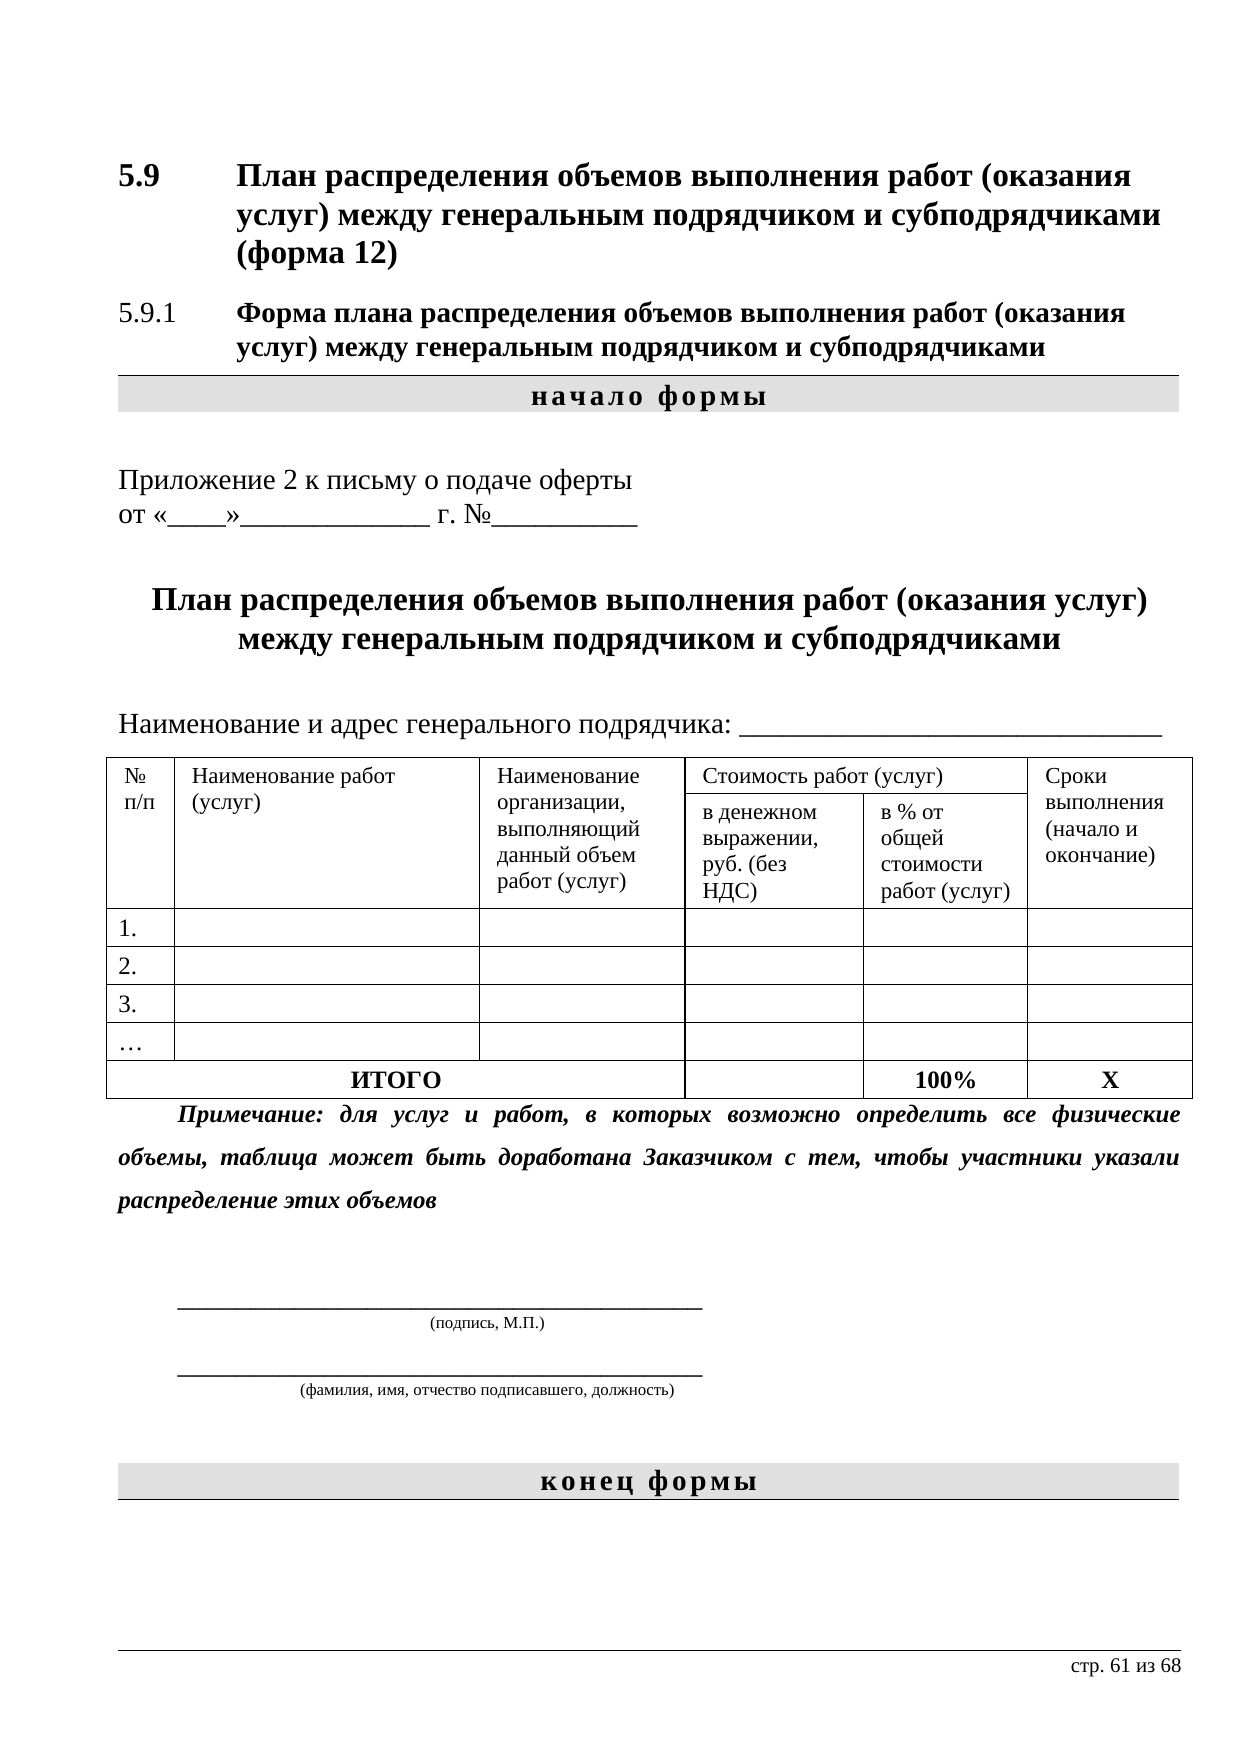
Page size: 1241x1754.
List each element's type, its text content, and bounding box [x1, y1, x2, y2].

text Примечание: для услуг и работ, в которых возможно определить все физические объемы, таблица может быть доработана Заказчиком с тем, чтобы участники указали распределение этих объемов [118, 1099, 1181, 1214]
table_cell [864, 985, 1027, 1022]
table_cell [864, 1023, 1027, 1060]
text Наименование и адрес генерального подрядчика: _____________________________ [118, 707, 1181, 740]
table_cell [686, 1023, 863, 1060]
table_cell [480, 909, 684, 946]
table_header Стоимость работ (услуг) [686, 758, 1027, 793]
text Приложение 2 к письму о подаче оферты от «____»_____________ г. №__________ [118, 462, 1181, 529]
table_cell [686, 985, 863, 1022]
table_cell [175, 947, 479, 984]
table_cell [686, 909, 863, 946]
table_header Наименование работ (услуг) [175, 758, 479, 907]
table_cell [175, 909, 479, 946]
text начало формы [118, 376, 1179, 412]
table_cell ИТОГО [107, 1061, 684, 1098]
table_cell … [107, 1023, 174, 1060]
subtitle План распределения объемов выполнения работ (оказания услуг) между генеральным подрядчиком и субподрядчиками (форма 12) [118, 156, 1181, 271]
table_header № п/п [107, 758, 174, 907]
text План распределения объемов выполнения работ (оказания услуг) между генеральным подрядчиком и субподрядчиками [118, 579, 1181, 656]
table_cell [175, 985, 479, 1022]
text ____________________________________ [118, 1346, 1181, 1379]
table_cell Х [1028, 1061, 1192, 1098]
table_cell [864, 909, 1027, 946]
table_header Наименование организации, выполняющий данный объем работ (услуг) [480, 758, 684, 907]
table_cell [107, 909, 174, 946]
table_cell [107, 985, 174, 1022]
table_cell [480, 947, 684, 984]
table_header Сроки выполнения (начало и окончание) [1028, 758, 1192, 907]
table_cell [175, 1023, 479, 1060]
table_cell в % от общей стоимости работ (услуг) [864, 794, 1027, 907]
table_cell [1028, 909, 1192, 946]
table_cell [1028, 947, 1192, 984]
text ____________________________________ [118, 1279, 1181, 1312]
text (фамилия, имя, отчество подписавшего, должность) [118, 1379, 797, 1413]
table_cell в денежном выражении, руб. (без НДС) [686, 794, 863, 907]
table_cell [107, 947, 174, 984]
table_cell [864, 947, 1027, 984]
table_cell [480, 1023, 684, 1060]
table_cell [480, 985, 684, 1022]
text (подпись, М.П.) [118, 1312, 797, 1346]
text конец формы [118, 1463, 1179, 1499]
table_cell [686, 1061, 863, 1098]
table_cell [686, 947, 863, 984]
table_cell [1028, 1023, 1192, 1060]
table_cell [1028, 985, 1192, 1022]
text Форма плана распределения объемов выполнения работ (оказания услуг) между генеральным подрядчиком и субподрядчиками [118, 296, 1181, 363]
table_cell 100% [864, 1061, 1027, 1098]
